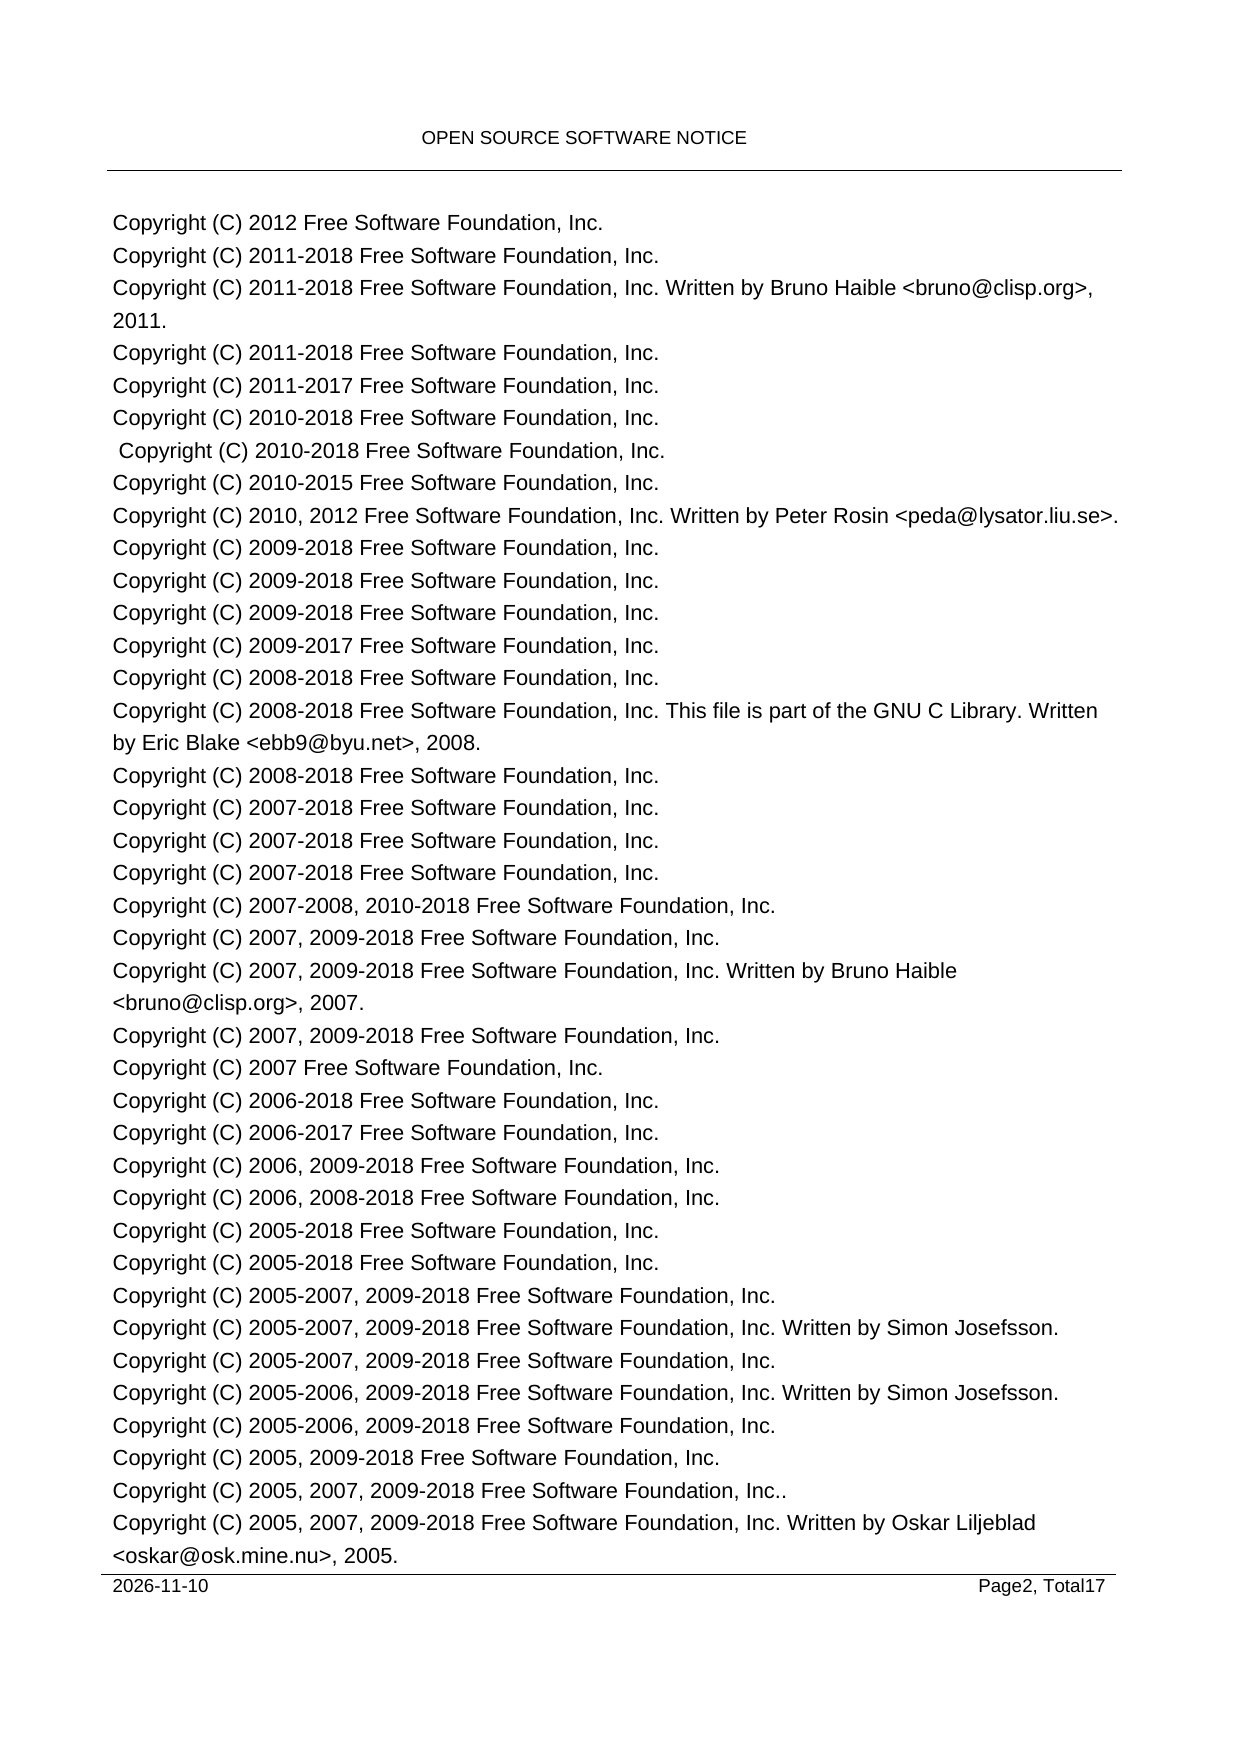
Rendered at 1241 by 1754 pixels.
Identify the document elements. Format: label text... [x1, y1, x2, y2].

text Copyright (C) 2007-2008, 2010-2018 Free Software Foundation, Inc. [112, 889, 1128, 921]
text Copyright (C) 2011-2018 Free Software Foundation, Inc. Written by Bruno Haible <bruno@clisp.org>, 2011. [112, 271, 1128, 336]
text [112, 206, 1128, 239]
text Copyright (C) 2011-2018 Free Software Foundation, Inc. [112, 336, 1128, 369]
text Copyright (C) 2006, 2009-2018 Free Software Foundation, Inc. [112, 1149, 1128, 1181]
text Copyright (C) 2006-2017 Free Software Foundation, Inc. [112, 1116, 1128, 1149]
text Copyright (C) 2005-2018 Free Software Foundation, Inc. [112, 1246, 1128, 1279]
text Copyright (C) 2008-2018 Free Software Foundation, Inc. [112, 661, 1128, 694]
text Copyright (C) 2005, 2007, 2009-2018 Free Software Foundation, Inc.. [112, 1474, 1128, 1506]
text Copyright (C) 2007, 2009-2018 Free Software Foundation, Inc. Written by Bruno Haible <bruno@clisp.org>, 2007. [112, 954, 1128, 1019]
text Copyright (C) 2005, 2007, 2009-2018 Free Software Foundation, Inc. Written by Oskar Liljeblad <oskar@osk.mine.nu>, 2005. [112, 1506, 1128, 1571]
text Copyright (C) 2007 Free Software Foundation, Inc. [112, 1051, 1128, 1084]
text Copyright (C) 2005, 2009-2018 Free Software Foundation, Inc. [112, 1441, 1128, 1474]
text Copyright (C) 2005-2018 Free Software Foundation, Inc. [112, 1214, 1128, 1246]
text Copyright (C) 2009-2018 Free Software Foundation, Inc. [112, 596, 1128, 629]
text Copyright (C) 2005-2006, 2009-2018 Free Software Foundation, Inc. [112, 1409, 1128, 1441]
text Copyright (C) 2010-2018 Free Software Foundation, Inc. [112, 434, 1128, 466]
text Copyright (C) 2009-2018 Free Software Foundation, Inc. [112, 564, 1128, 596]
text Copyright (C) 2007-2018 Free Software Foundation, Inc. [112, 824, 1128, 856]
text Copyright (C) 2005-2007, 2009-2018 Free Software Foundation, Inc. [112, 1279, 1128, 1311]
text Copyright (C) 2005-2007, 2009-2018 Free Software Foundation, Inc. Written by Simon Josefsson. [112, 1311, 1128, 1344]
text Copyright (C) 2007, 2009-2018 Free Software Foundation, Inc. [112, 921, 1128, 954]
text Copyright (C) 2010-2018 Free Software Foundation, Inc. [112, 401, 1128, 434]
text Copyright (C) 2007, 2009-2018 Free Software Foundation, Inc. [112, 1019, 1128, 1051]
text Copyright (C) 2009-2018 Free Software Foundation, Inc. [112, 531, 1128, 564]
text Copyright (C) 2009-2017 Free Software Foundation, Inc. [112, 629, 1128, 661]
text Copyright (C) 2010-2015 Free Software Foundation, Inc. [112, 466, 1128, 499]
text Copyright (C) 2007-2018 Free Software Foundation, Inc. [112, 856, 1128, 889]
text Copyright (C) 2011-2018 Free Software Foundation, Inc. [112, 239, 1128, 271]
text Copyright (C) 2005-2006, 2009-2018 Free Software Foundation, Inc. Written by Simon Josefsson. [112, 1376, 1128, 1409]
text Copyright (C) 2011-2017 Free Software Foundation, Inc. [112, 369, 1128, 401]
text Copyright (C) 2008-2018 Free Software Foundation, Inc. This file is part of the GNU C Library. Written by Eric Blake <ebb9@byu.net>, 2008. [112, 694, 1128, 759]
text Copyright (C) 2007-2018 Free Software Foundation, Inc. [112, 791, 1128, 824]
text Copyright (C) 2006, 2008-2018 Free Software Foundation, Inc. [112, 1181, 1128, 1214]
text Copyright (C) 2010, 2012 Free Software Foundation, Inc. Written by Peter Rosin <peda@lysator.liu.se>. [112, 499, 1128, 531]
text Copyright (C) 2006-2018 Free Software Foundation, Inc. [112, 1084, 1128, 1116]
text Copyright (C) 2005-2007, 2009-2018 Free Software Foundation, Inc. [112, 1344, 1128, 1376]
text Copyright (C) 2008-2018 Free Software Foundation, Inc. [112, 759, 1128, 791]
